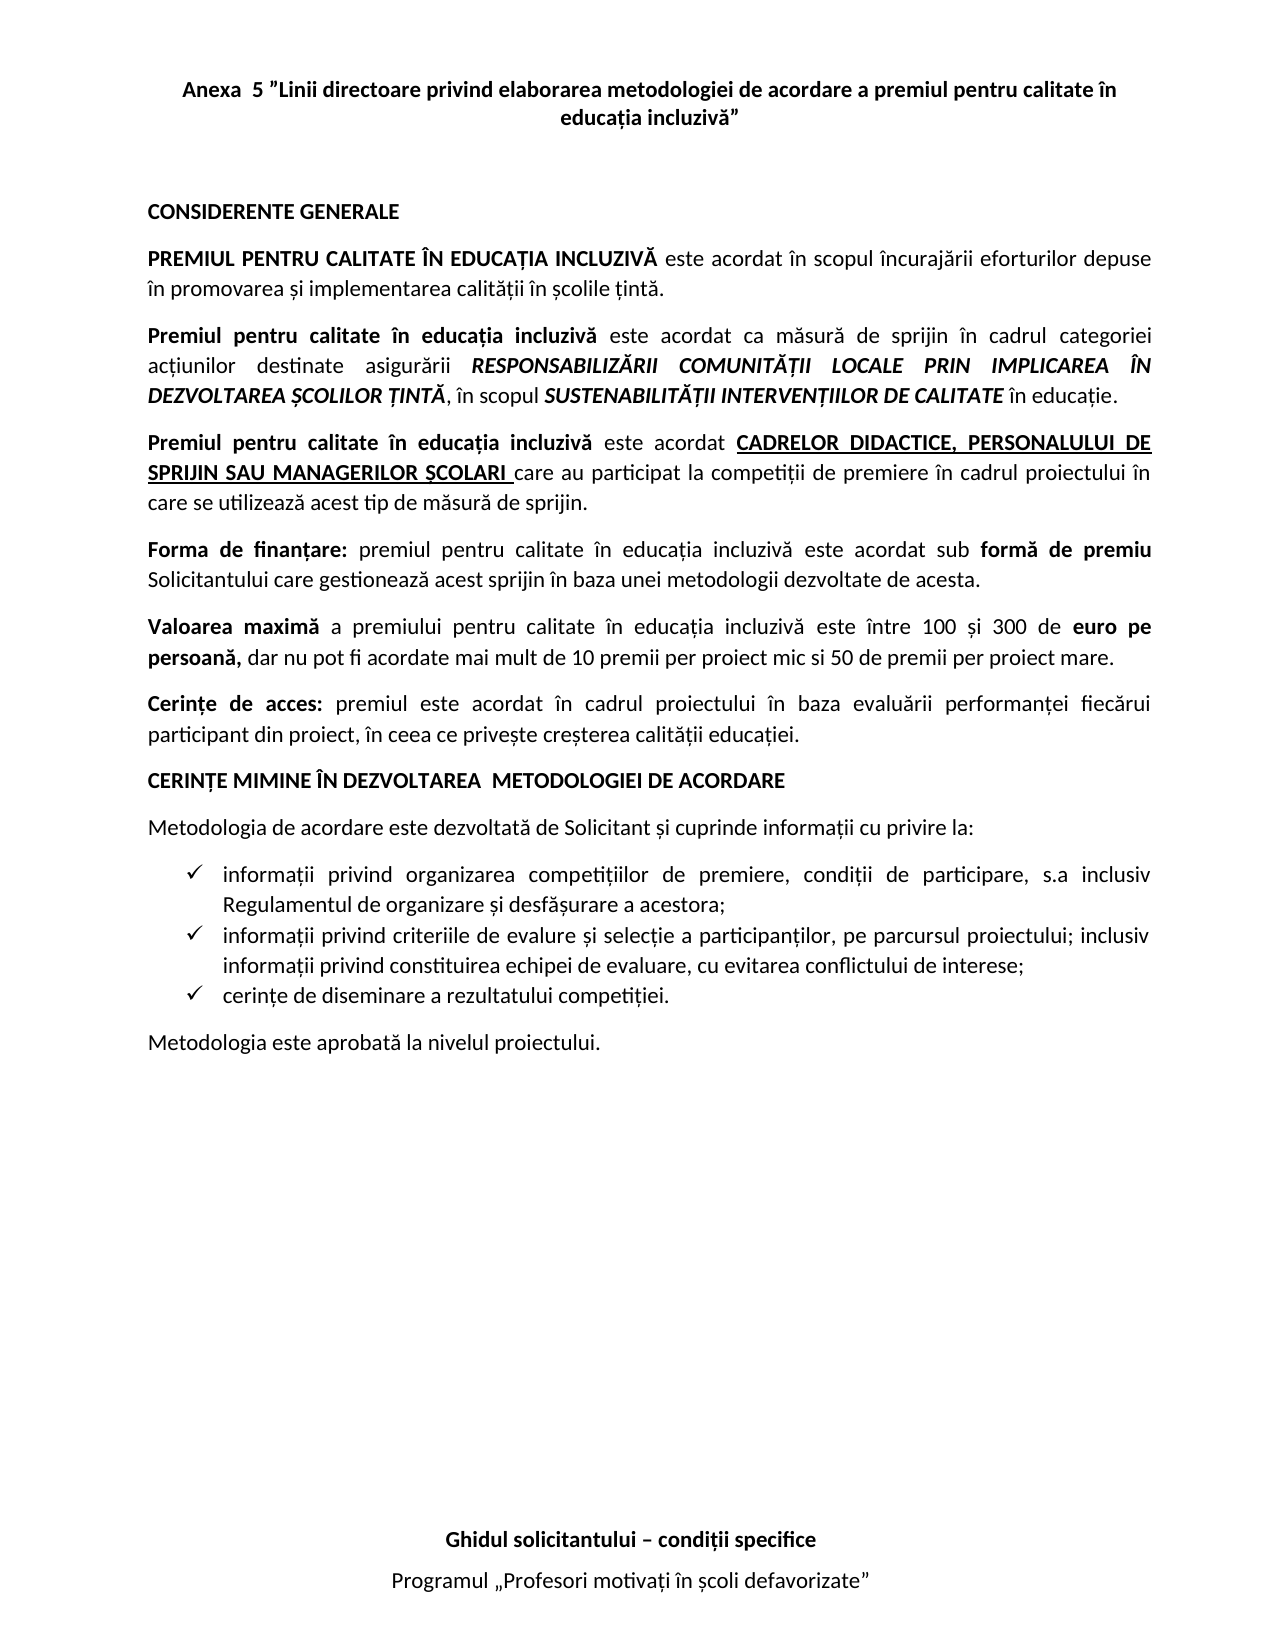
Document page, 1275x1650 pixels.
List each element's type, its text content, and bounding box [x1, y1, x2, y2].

text Forma de finanțare: premiul pentru calitate în educația incluzivă este acordat sub formă de premiu Solicitantului care gestionează acest sprijin în baza unei metodologii dezvoltate de acesta. [148, 535, 1152, 594]
text Metodologia este aprobată la nivelul proiectului. [148, 1028, 1152, 1056]
text CONSIDERENTE GENERALE [148, 197, 1152, 225]
text CERINȚE MIMINE ÎN DEZVOLTAREA METODOLOGIEI DE ACORDARE [148, 767, 1152, 795]
text Premiul pentru calitate în educația incluzivă este acordat CADRELOR DIDACTICE, PERSONALULUI DE SPRIJIN SAU MANAGERILOR ȘCOLARI care au participat la competiții de premiere în cadrul proiectului în care se utilizează acest tip de măsură de sprijin. [148, 428, 1152, 517]
list informații privind organizarea competițiilor de premiere, condiții de participare, s.a inclusiv Regulamentul de organizare și desfășurare a acestora; [185, 860, 1152, 919]
list informații privind criteriile de evalure și selecție a participanților, pe parcursul proiectului; inclusiv informații privind constituirea echipei de evaluare, cu evitarea conflictului de interese; [185, 921, 1152, 979]
text Valoarea maximă a premiului pentru calitate în educația incluzivă este între 100 și 300 de euro pe persoană, dar nu pot fi acordate mai mult de 10 premii per proiect mic si 50 de premii per proiect mare. [148, 612, 1152, 671]
text Metodologia de acordare este dezvoltată de Solicitant și cuprinde informații cu privire la: [148, 813, 1152, 842]
text Cerințe de acces: premiul este acordat în cadrul proiectului în baza evaluării performanței fiecărui participant din proiect, în ceea ce privește creșterea calității educației. [148, 689, 1152, 748]
text Premiul pentru calitate în educația incluzivă este acordat ca măsură de sprijin în cadrul categoriei acțiunilor destinate asigurării RESPONSABILIZĂRII COMUNITĂȚII LOCALE PRIN IMPLICAREA ÎN DEZVOLTAREA ȘCOLILOR ȚINTĂ, în scopul SUSTENABILITĂȚII INTERVENȚIILOR DE CALITATE în educație. [148, 321, 1152, 409]
list cerințe de diseminare a rezultatului competiției. [185, 981, 1152, 1009]
text PREMIUL PENTRU CALITATE ÎN EDUCAȚIA INCLUZIVĂ este acordat în scopul încurajării eforturilor depuse în promovarea și implementarea calității în școlile țintă. [148, 244, 1152, 302]
